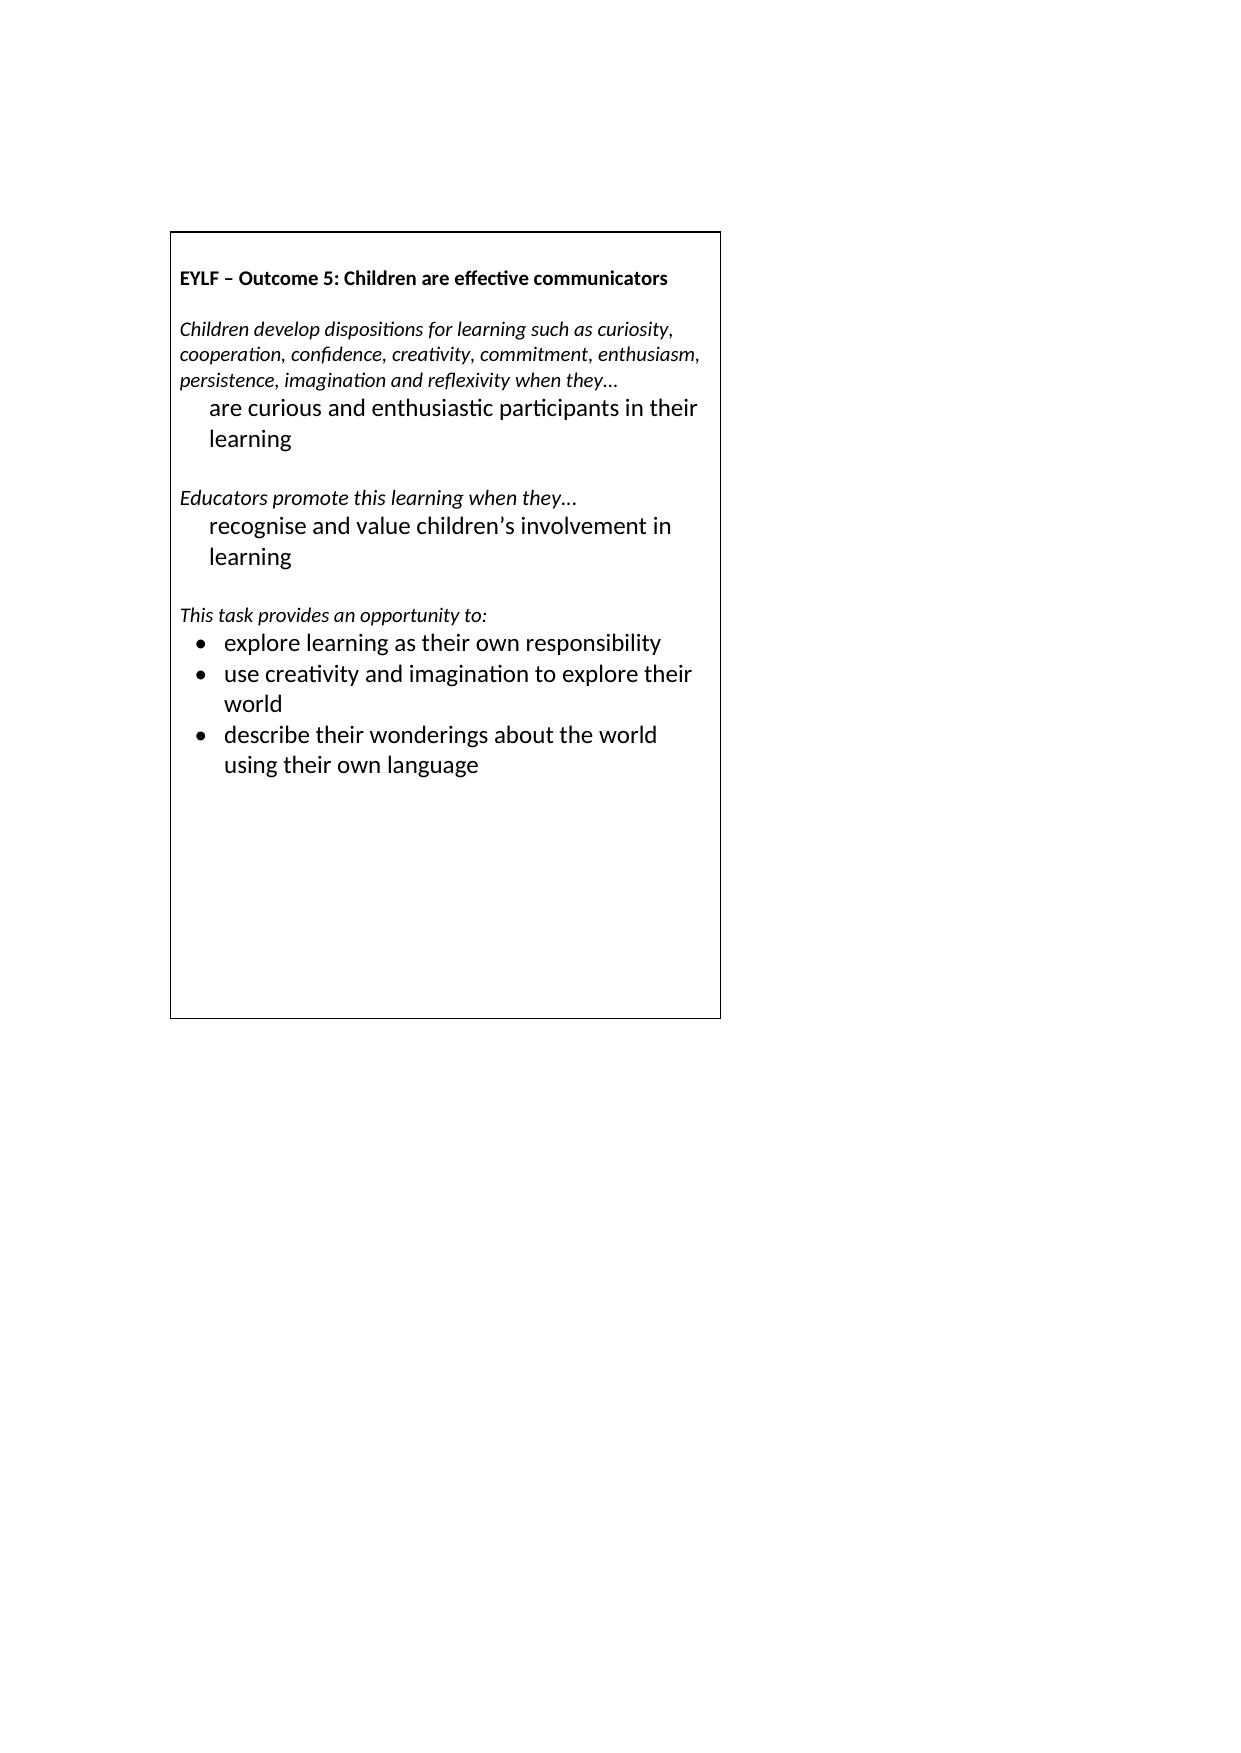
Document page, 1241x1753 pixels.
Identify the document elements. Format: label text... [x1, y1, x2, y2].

list explore learning as their own responsibility [194, 627, 712, 658]
list describe their wonderings about the world using their own language [194, 719, 712, 780]
text are curious and enthusiastic participants in their learning [209, 392, 712, 453]
text Educators promote this learning when they... [179, 484, 712, 510]
list use creativity and imagination to explore their world [194, 658, 712, 719]
text EYLF – Outcome 5: Children are effective communicators [179, 265, 712, 291]
text This task provides an opportunity to: [179, 602, 712, 627]
text recognise and value children’s involvement in learning [209, 510, 712, 571]
text Children develop dispositions for learning such as curiosity, cooperation, confidence, creativity, commitment, enthusiasm, persistence, imagination and reflexivity when they... [179, 316, 712, 392]
